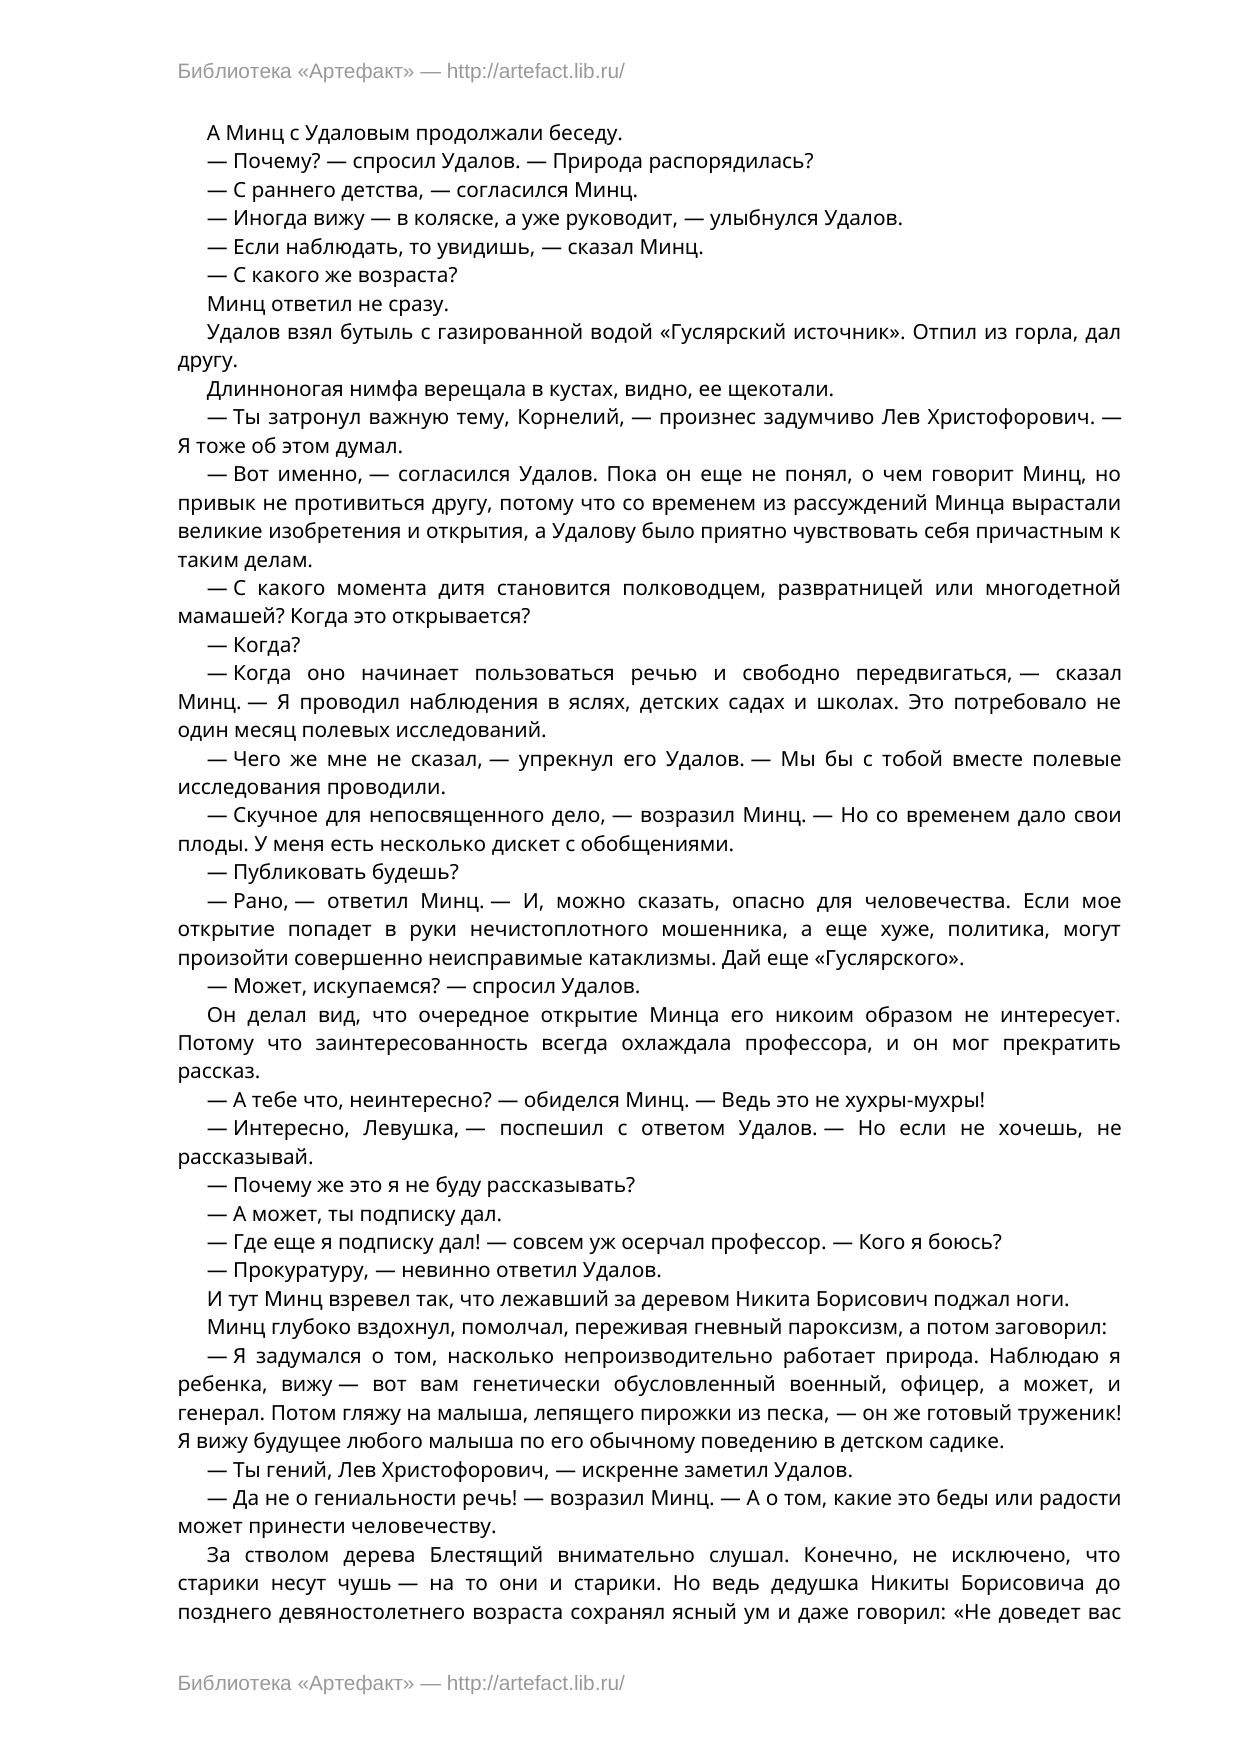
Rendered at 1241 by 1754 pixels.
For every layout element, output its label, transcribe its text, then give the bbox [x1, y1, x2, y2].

text — А тебе что, неинтересно? — обиделся Минц. — Ведь это не хухры-мухры! [177, 1085, 1122, 1113]
text — Где еще я подписку дал! — совсем уж осерчал профессор. — Кого я боюсь? [177, 1227, 1122, 1256]
text — Когда оно начинает пользоваться речью и свободно передвигаться, — сказал Минц. — Я проводил наблюдения в яслях, детских садах и школах. Это потребовало не один месяц полевых исследований. [177, 658, 1122, 744]
text Удалов взял бутыль с газированной водой «Гуслярский источник». Отпил из горла, дал другу. [177, 317, 1122, 374]
text — Публиковать будешь? [177, 857, 1122, 886]
text — Ты затронул важную тему, Корнелий, — произнес задумчиво Лев Христофорович. — Я тоже об этом думал. [177, 402, 1122, 459]
text — Скучное для непосвященного дело, — возразил Минц. — Но со временем дало свои плоды. У меня есть несколько дискет с обобщениями. [177, 801, 1122, 857]
text — Вот именно, — согласился Удалов. Пока он еще не понял, о чем говорит Минц, но привык не противиться другу, потому что со временем из рассуждений Минца вырастали великие изобретения и открытия, а Удалову было приятно чувствовать себя причастным к таким делам. [177, 459, 1122, 573]
text — Может, искупаемся? — спросил Удалов. [177, 971, 1122, 1000]
text — С раннего детства, — согласился Минц. [177, 175, 1122, 203]
text — Рано, — ответил Минц. — И, можно сказать, опасно для человечества. Если мое открытие попадет в руки нечистоплотного мошенника, а еще хуже, политика, могут произойти совершенно неисправимые катаклизмы. Дай еще «Гуслярского». [177, 886, 1122, 971]
text — Интересно, Левушка, — поспешил с ответом Удалов. — Но если не хочешь, не рассказывай. [177, 1113, 1122, 1170]
text — Когда? [177, 630, 1122, 658]
text Минц ответил не сразу. [177, 289, 1122, 317]
text — Я задумался о том, насколько непроизводительно работает природа. Наблюдаю я ребенка, вижу — вот вам генетически обусловленный военный, офицер, а может, и генерал. Потом гляжу на малыша, лепящего пирожки из песка, — он же готовый труженик! Я вижу будущее любого малыша по его обычному поведению в детском садике. [177, 1341, 1122, 1455]
text — Да не о гениальности речь! — возразил Минц. — А о том, какие это беды или радости может принести человечеству. [177, 1483, 1122, 1540]
text — Ты гений, Лев Христофорович, — искренне заметил Удалов. [177, 1455, 1122, 1483]
text Длинноногая нимфа верещала в кустах, видно, ее щекотали. [177, 374, 1122, 402]
text И тут Минц взревел так, что лежавший за деревом Никита Борисович поджал ноги. [177, 1284, 1122, 1312]
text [177, 1540, 1122, 1625]
text — Почему же это я не буду рассказывать? [177, 1170, 1122, 1199]
text — С какого момента дитя становится полководцем, развратницей или многодетной мамашей? Когда это открывается? [177, 573, 1122, 630]
text Минц глубоко вздохнул, помолчал, переживая гневный пароксизм, а потом заговорил: [177, 1312, 1122, 1341]
text — С какого же возраста? [177, 260, 1122, 289]
text Он делал вид, что очередное открытие Минца его никоим образом не интересует. Потому что заинтересованность всегда охлаждала профессора, и он мог прекратить рассказ. [177, 1000, 1122, 1085]
text А Минц с Удаловым продолжали беседу. [177, 118, 1122, 147]
text — Если наблюдать, то увидишь, — сказал Минц. [177, 232, 1122, 260]
text — А может, ты подписку дал. [177, 1199, 1122, 1227]
text — Иногда вижу — в коляске, а уже руководит, — улыбнулся Удалов. [177, 203, 1122, 232]
text — Почему? — спросил Удалов. — Природа распорядилась? [177, 147, 1122, 175]
text — Прокуратуру, — невинно ответил Удалов. [177, 1256, 1122, 1284]
text — Чего же мне не сказал, — упрекнул его Удалов. — Мы бы с тобой вместе полевые исследования проводили. [177, 744, 1122, 801]
